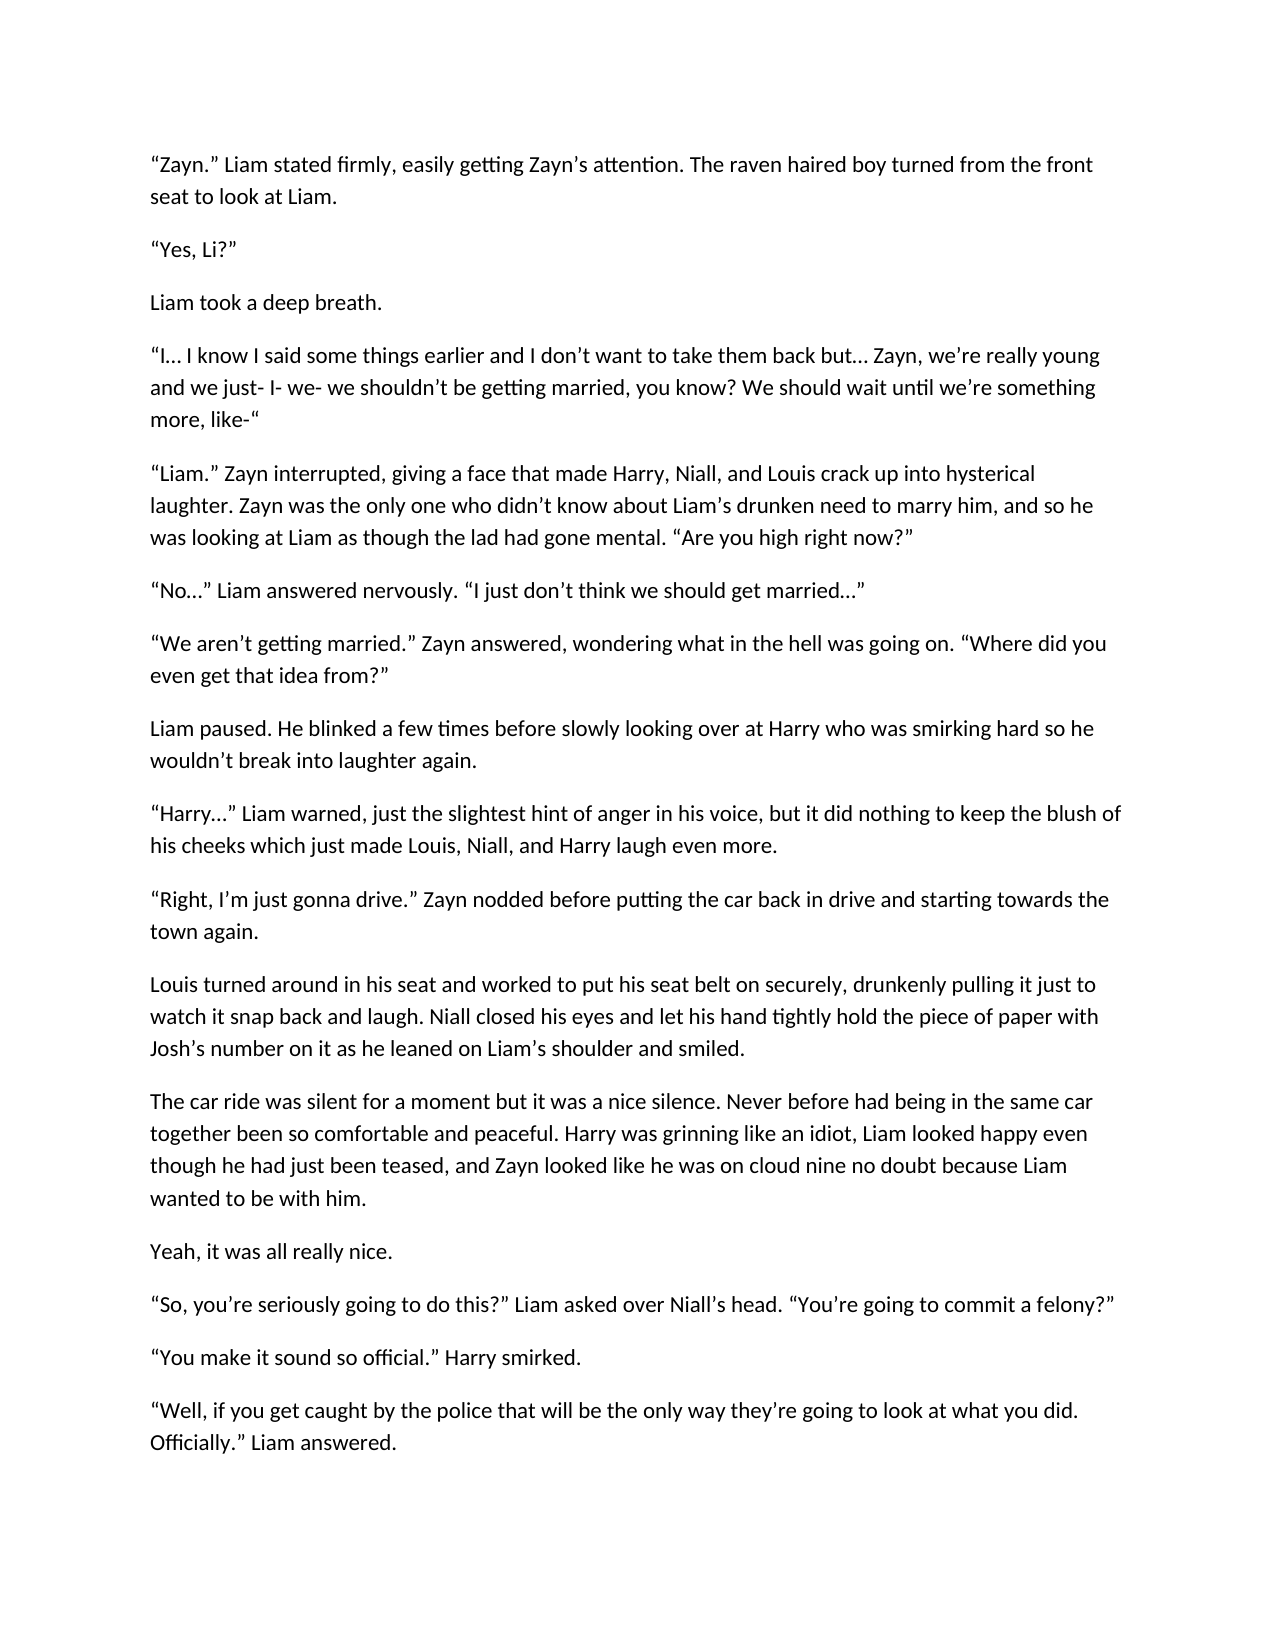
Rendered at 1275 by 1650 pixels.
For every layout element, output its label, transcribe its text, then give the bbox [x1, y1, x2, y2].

text “Yes, Li?” [150, 235, 1125, 263]
text Yeah, it was all really nice. [150, 1237, 1125, 1265]
text “You make it sound so official.” Harry smirked. [150, 1343, 1125, 1371]
text “I… I know I said some things earlier and I don’t want to take them back but… Zayn, we’re really young and we just- I- we- we shouldn’t be getting married, you know? We should wait until we’re something more, like-“ [150, 341, 1125, 434]
text “Well, if you get caught by the police that will be the only way they’re going to look at what you did. Officially.” Liam answered. [150, 1396, 1125, 1456]
text “No…” Liam answered nervously. “I just don’t think we should get married…” [150, 576, 1125, 604]
text Liam paused. He blinked a few times before slowly looking over at Harry who was smirking hard so he wouldn’t break into laughter again. [150, 714, 1125, 774]
text “Liam.” Zayn interrupted, giving a face that made Harry, Niall, and Louis crack up into hysterical laughter. Zayn was the only one who didn’t know about Liam’s drunken need to marry him, and so he was looking at Liam as though the lad had gone mental. “Are you high right now?” [150, 459, 1125, 551]
text Louis turned around in his seat and worked to put his seat belt on securely, drunkenly pulling it just to watch it snap back and laugh. Niall closed his eyes and let his hand tightly hold the piece of paper with Josh’s number on it as he leaned on Liam’s shoulder and smiled. [150, 970, 1125, 1062]
text “Right, I’m just gonna drive.” Zayn nodded before putting the car back in drive and starting towards the town again. [150, 885, 1125, 945]
text “We aren’t getting married.” Zayn answered, wondering what in the hell was going on. “Where did you even get that idea from?” [150, 629, 1125, 689]
text “Zayn.” Liam stated firmly, easily getting Zayn’s attention. The raven haired boy turned from the front seat to look at Liam. [150, 150, 1125, 210]
text The car ride was silent for a moment but it was a nice silence. Never before had being in the same car together been so comfortable and peaceful. Harry was grinning like an idiot, Liam looked happy even though he had just been teased, and Zayn looked like he was on cloud nine no doubt because Liam wanted to be with him. [150, 1087, 1125, 1212]
text “So, you’re seriously going to do this?” Liam asked over Niall’s head. “You’re going to commit a felony?” [150, 1290, 1125, 1318]
text “Harry…” Liam warned, just the slightest hint of anger in his voice, but it did nothing to keep the blush of his cheeks which just made Louis, Niall, and Harry laugh even more. [150, 799, 1125, 860]
text Liam took a deep breath. [150, 288, 1125, 316]
